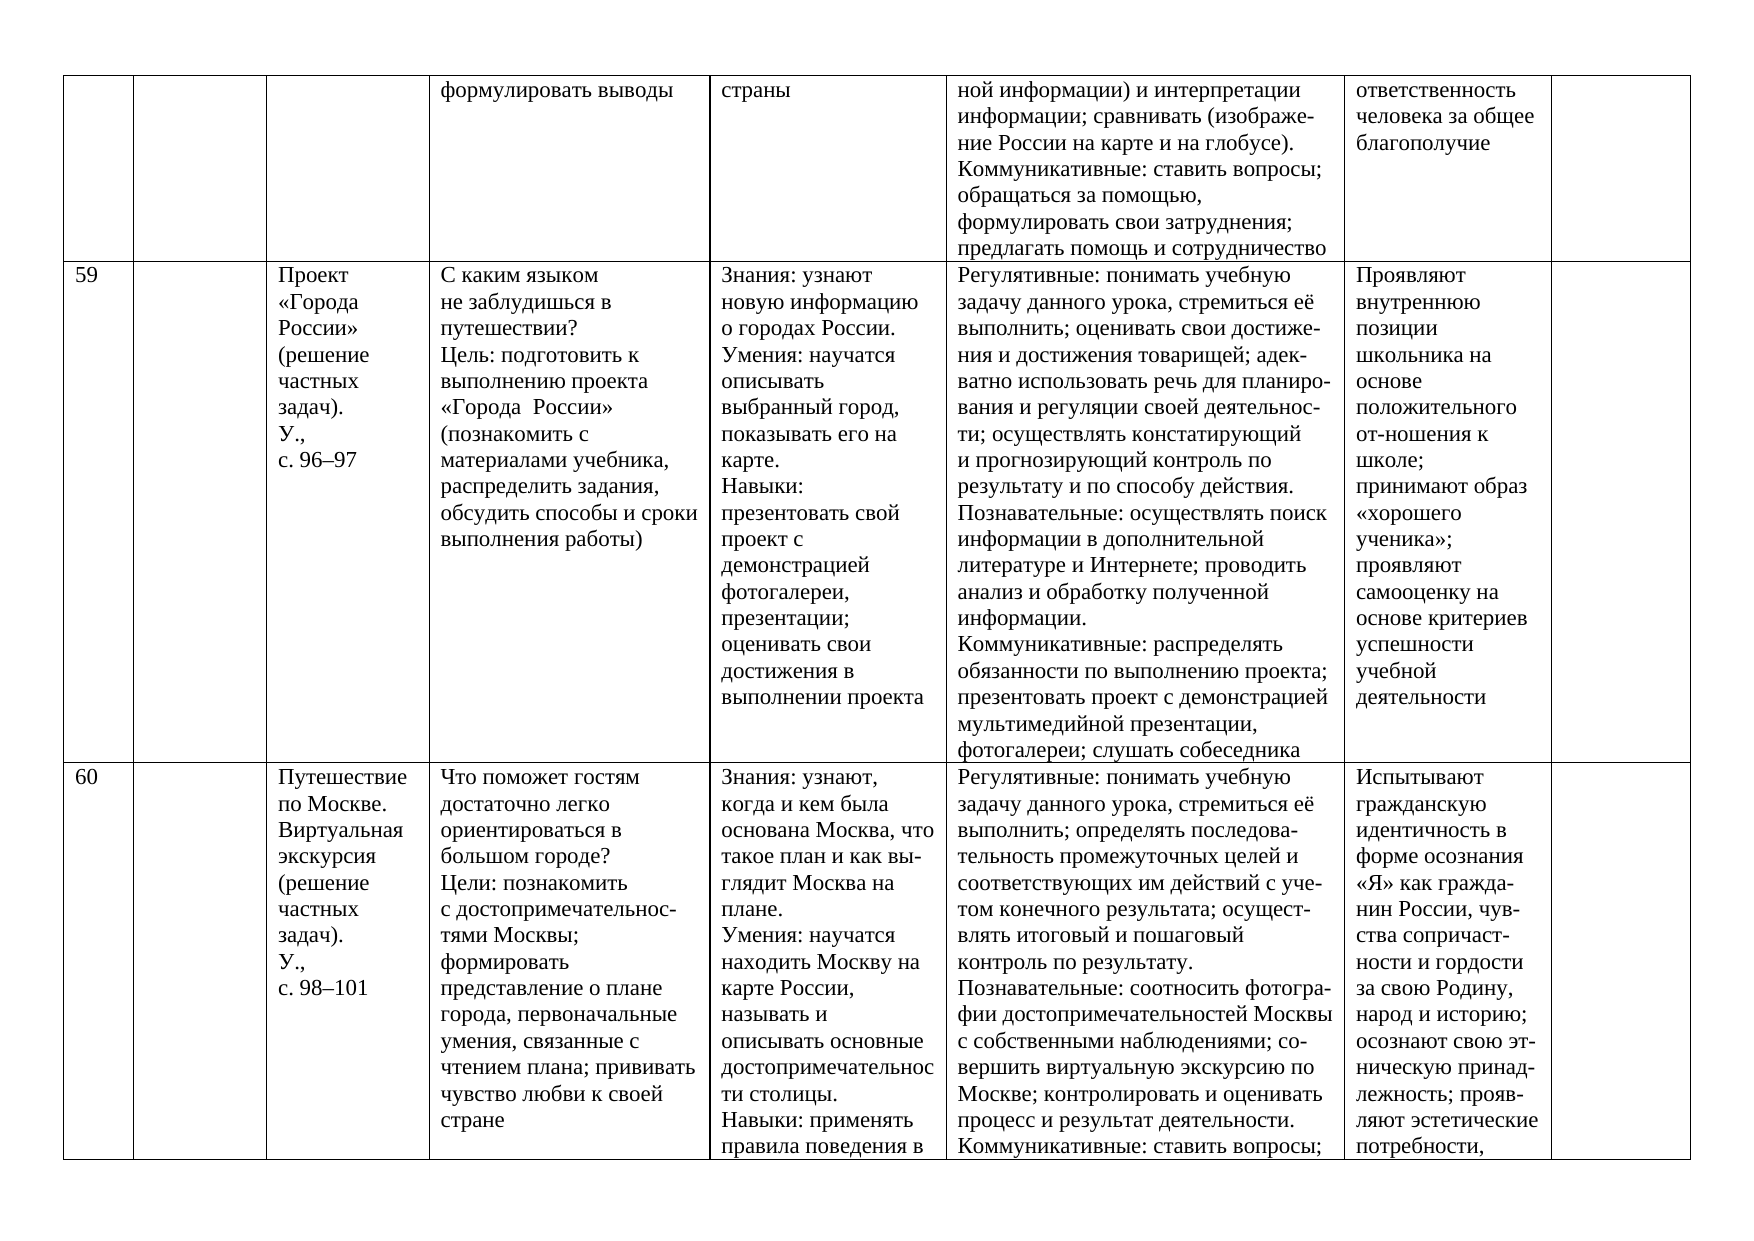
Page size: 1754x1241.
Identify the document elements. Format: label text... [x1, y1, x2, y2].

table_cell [947, 763, 1344, 1159]
table_cell Регулятивные: понимать учебную задачу данного урока, стремиться её выполнить; оценивать свои достиже-ния и достижения товарищей; адек-ватно использовать речь для планиро-вания и регуляции своей деятельнос-ти; осуществлять констатирующий и прогнозирующий контроль по результату и по способу действия. Познавательные: осуществлять поиск информации в дополнительной литературе и Интернете; проводить анализ и обработку полученной информации. Коммуникативные: распределять обязанности по выполнению проекта; презентовать проект с демонстрацией мультимедийной презентации, фотогалереи; слушать собеседника [947, 262, 1344, 762]
table_cell [134, 262, 266, 762]
table_cell Проект «Города России» (решение частных задач). У., с. 96–97 [267, 262, 429, 762]
table_cell [134, 763, 266, 1159]
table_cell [947, 76, 1344, 261]
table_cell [1345, 76, 1551, 261]
table_cell Проявляют внутреннюю позиции школьника на основе положительного от-ношения к школе; принимают образ «хорошего ученика»; проявляют самооценку на основе критериев успешности учебной деятельности [1345, 262, 1551, 762]
table_cell 60 [64, 763, 133, 1159]
table_cell 59 [64, 262, 133, 762]
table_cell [430, 763, 709, 1159]
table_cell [1345, 763, 1551, 1159]
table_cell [711, 76, 946, 261]
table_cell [711, 763, 946, 1159]
table_cell [134, 76, 266, 261]
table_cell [430, 76, 709, 261]
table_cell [267, 763, 429, 1159]
table_cell [1552, 763, 1690, 1159]
table_cell [1552, 262, 1690, 762]
table_cell Знания: узнают новую информацию о городах России. Умения: научатся описывать выбранный город, показывать его на карте. Навыки: презентовать свой проект с демонстрацией фотогалереи, презентации; оценивать свои достижения в выполнении проекта [711, 262, 946, 762]
table_cell [1552, 76, 1690, 261]
table_cell 58 [64, 76, 133, 261]
table_cell С каким языком не заблудишься в путешествии? Цель: подготовить к выполнению проекта «Города России» (познакомить с материалами учебника, распределить задания, обсудить способы и сроки выполнения работы) [430, 262, 709, 762]
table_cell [267, 76, 429, 261]
